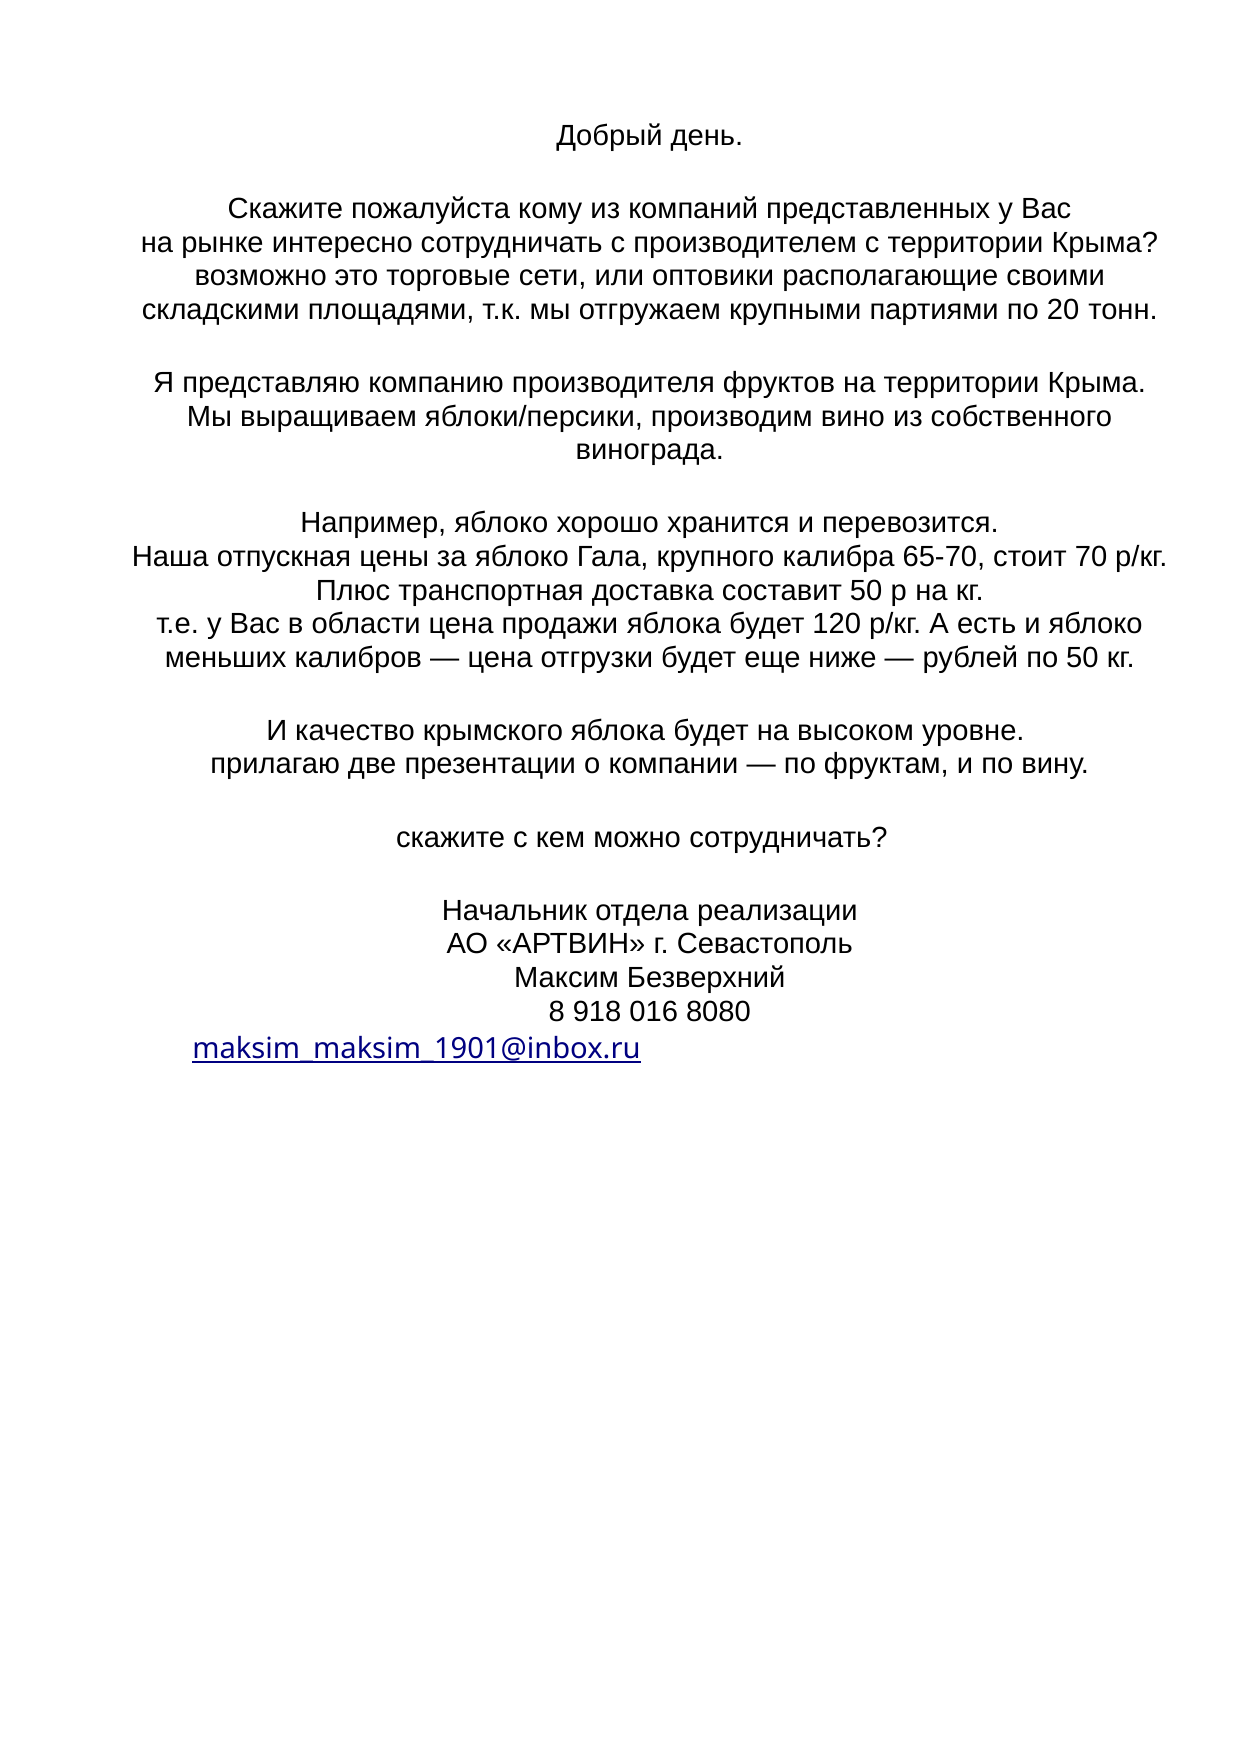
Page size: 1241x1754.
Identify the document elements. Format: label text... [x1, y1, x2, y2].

text АО «АРТВИН» г. Севастополь Максим Безверхний [118, 926, 1181, 993]
text Начальник отдела реализации [118, 893, 1181, 926]
text Добрый день. [118, 118, 1181, 152]
text скажите с кем можно сотрудничать? [118, 820, 1181, 853]
text Наша отпускная цены за яблоко Гала, крупного калибра 65-70, стоит 70 р/кг. Плюс транспортная доставка составит 50 р на кг. [118, 539, 1181, 606]
text прилагаю две презентации о компании — по фруктам, и по вину. [118, 746, 1181, 780]
text Мы выращиваем яблоки/персики, производим вино из собственного винограда. [118, 399, 1181, 466]
text Я представляю компанию производителя фруктов на территории Крыма. [118, 365, 1181, 399]
text 8 918 016 8080 [118, 993, 1181, 1027]
text т.е. у Вас в области цена продажи яблока будет 120 р/кг. А есть и яблоко меньших калибров — цена отгрузки будет еще ниже — рублей по 50 кг. [118, 606, 1181, 673]
text Скажите пожалуйста кому из компаний представленных у Вас на рынке интересно сотрудничать с производителем с территории Крыма? [118, 191, 1181, 258]
text Например, яблоко хорошо хранится и перевозится. [118, 506, 1181, 539]
text возможно это торговые сети, или оптовики располагающие своими складскими площадями, т.к. мы отгружаем крупными партиями по 20 тонн. [118, 258, 1181, 326]
text И качество крымского яблока будет на высоком уровне. [118, 713, 1181, 746]
text maksim_maksim_1901@inbox.ru [118, 1027, 1181, 1067]
